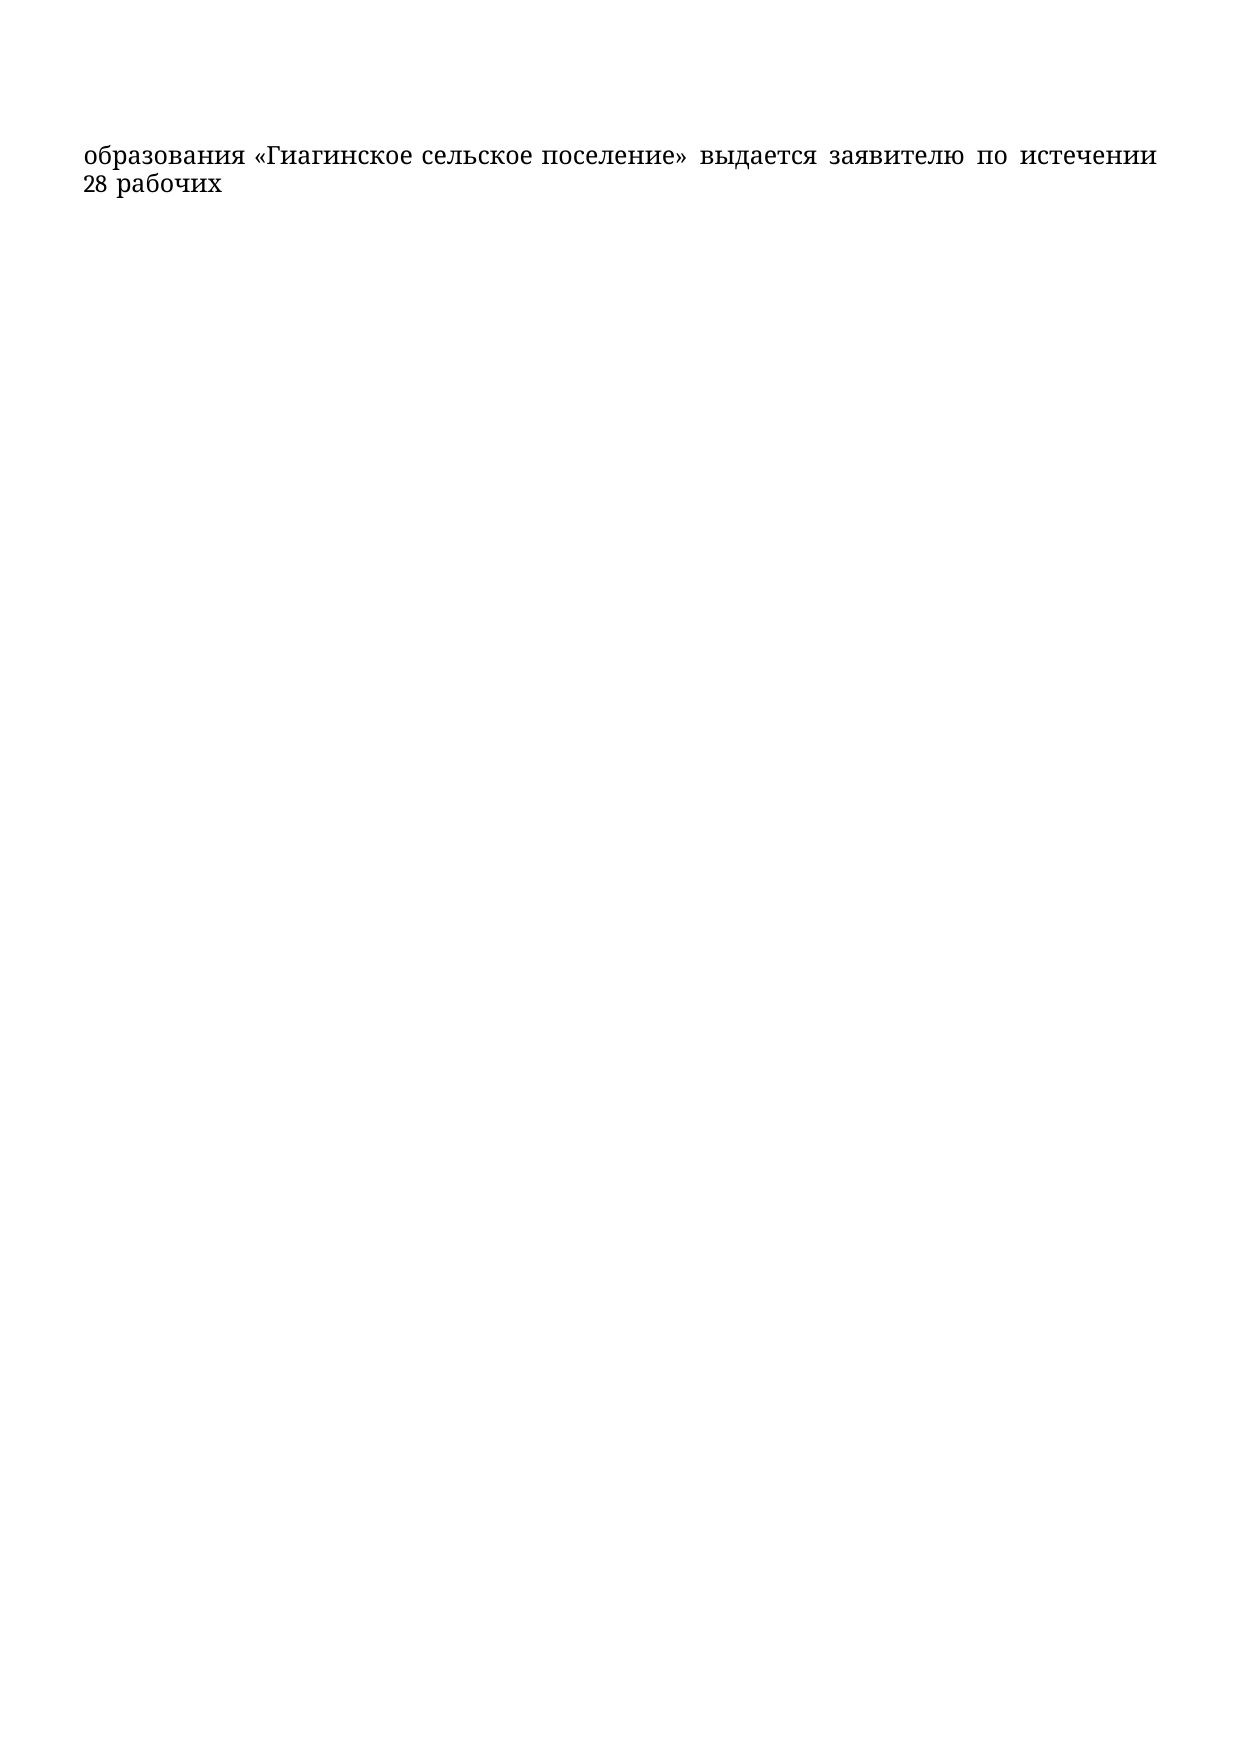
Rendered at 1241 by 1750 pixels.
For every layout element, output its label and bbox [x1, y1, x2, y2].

text [83, 142, 1157, 199]
